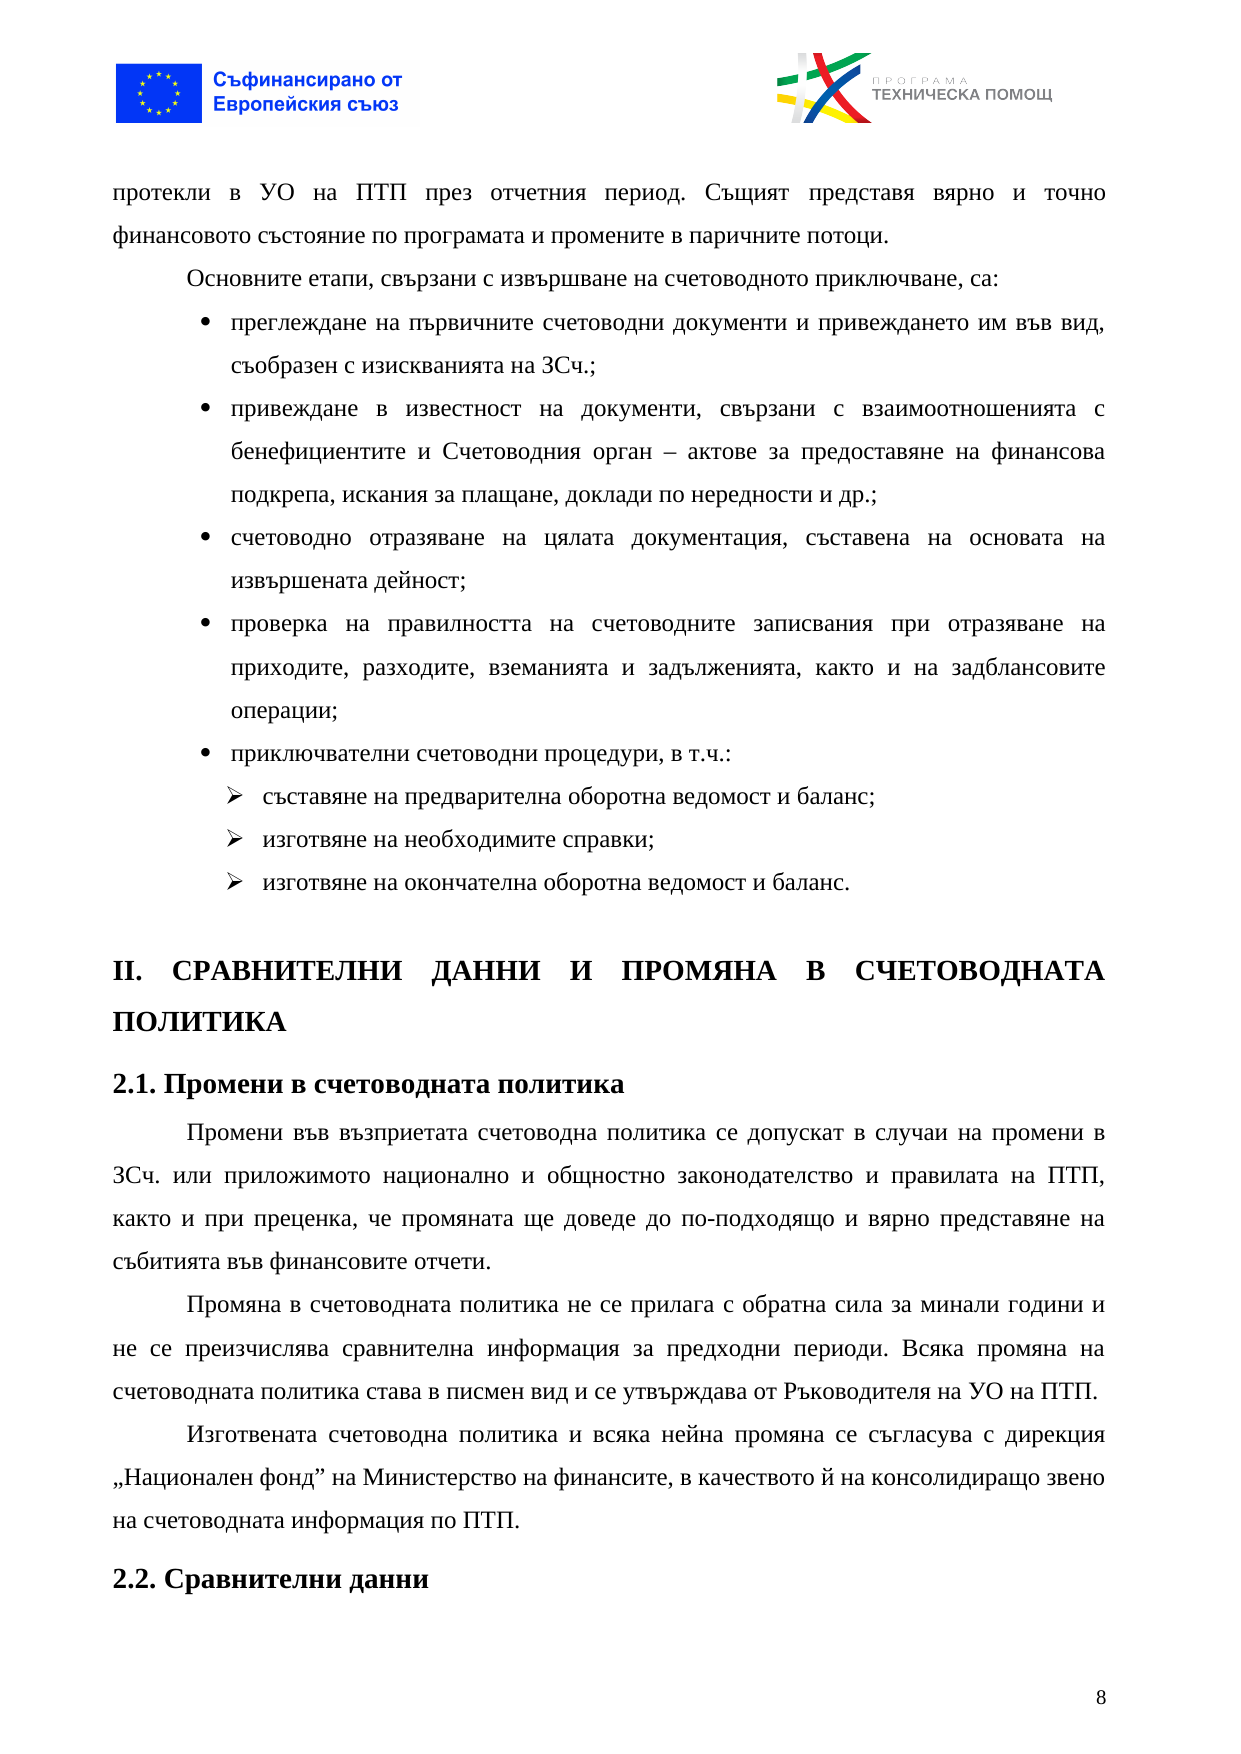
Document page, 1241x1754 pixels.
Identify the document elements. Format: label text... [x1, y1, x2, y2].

picture [112, 60, 421, 127]
list привеждане в известност на документи, свързани с взаимоотношенията с бенефициентите и Счетоводния орган – актове за предоставяне на финансова подкрепа, искания за плащане, доклади по нередности и др.; [201, 393, 1106, 508]
list преглеждане на първичните счетоводни документи и привеждането им във вид, съобразен с изискванията на ЗСч.; [201, 307, 1106, 378]
text ІІ. СРАВНИТЕЛНИ ДАННИ И ПРОМЯНА В СЧЕТОВОДНАТА ПОЛИТИКА [112, 953, 1106, 1037]
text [112, 177, 1106, 249]
list съставяне на предварителна оборотна ведомост и баланс; [225, 781, 1106, 810]
text 2.1. Промени в счетоводната политика [112, 1067, 1106, 1100]
list изготвяне на окончателна оборотна ведомост и баланс. [225, 867, 1106, 896]
picture [772, 37, 1058, 127]
text Изготвената счетоводна политика и всяка нейна промяна се съгласува с дирекция „Национален фонд” на Министерство на финансите, в качеството й на консолидиращо звено на счетоводната информация по ПТП. [112, 1419, 1106, 1534]
list проверка на правилността на счетоводните записвания при отразяване на приходите, разходите, вземанията и задълженията, както и на задблансовите операции; [201, 608, 1106, 723]
text 2.2. Сравнителни данни [112, 1561, 1106, 1594]
text Основните етапи, свързани с извършване на счетоводното приключване, са: [112, 263, 1106, 292]
list изготвяне на необходимите справки; [225, 824, 1106, 853]
text Промяна в счетоводната политика не се прилага с обратна сила за минали години и не се преизчислява сравнителна информация за предходни периоди. Всяка промяна на счетоводната политика става в писмен вид и се утвърждава от Ръководителя на УО на ПТП. [112, 1289, 1106, 1404]
list приключвателни счетоводни процедури, в т.ч.: [201, 738, 1106, 767]
text Промени във възприетата счетоводна политика се допускат в случаи на промени в ЗСч. или приложимото национално и общностно законодателство и правилата на ПТП, както и при преценка, че промяната ще доведе до по-подходящо и вярно представяне на събитията във финансовите отчети. [112, 1117, 1106, 1275]
list счетоводно отразяване на цялата документация, съставена на основата на извършената дейност; [201, 522, 1106, 594]
